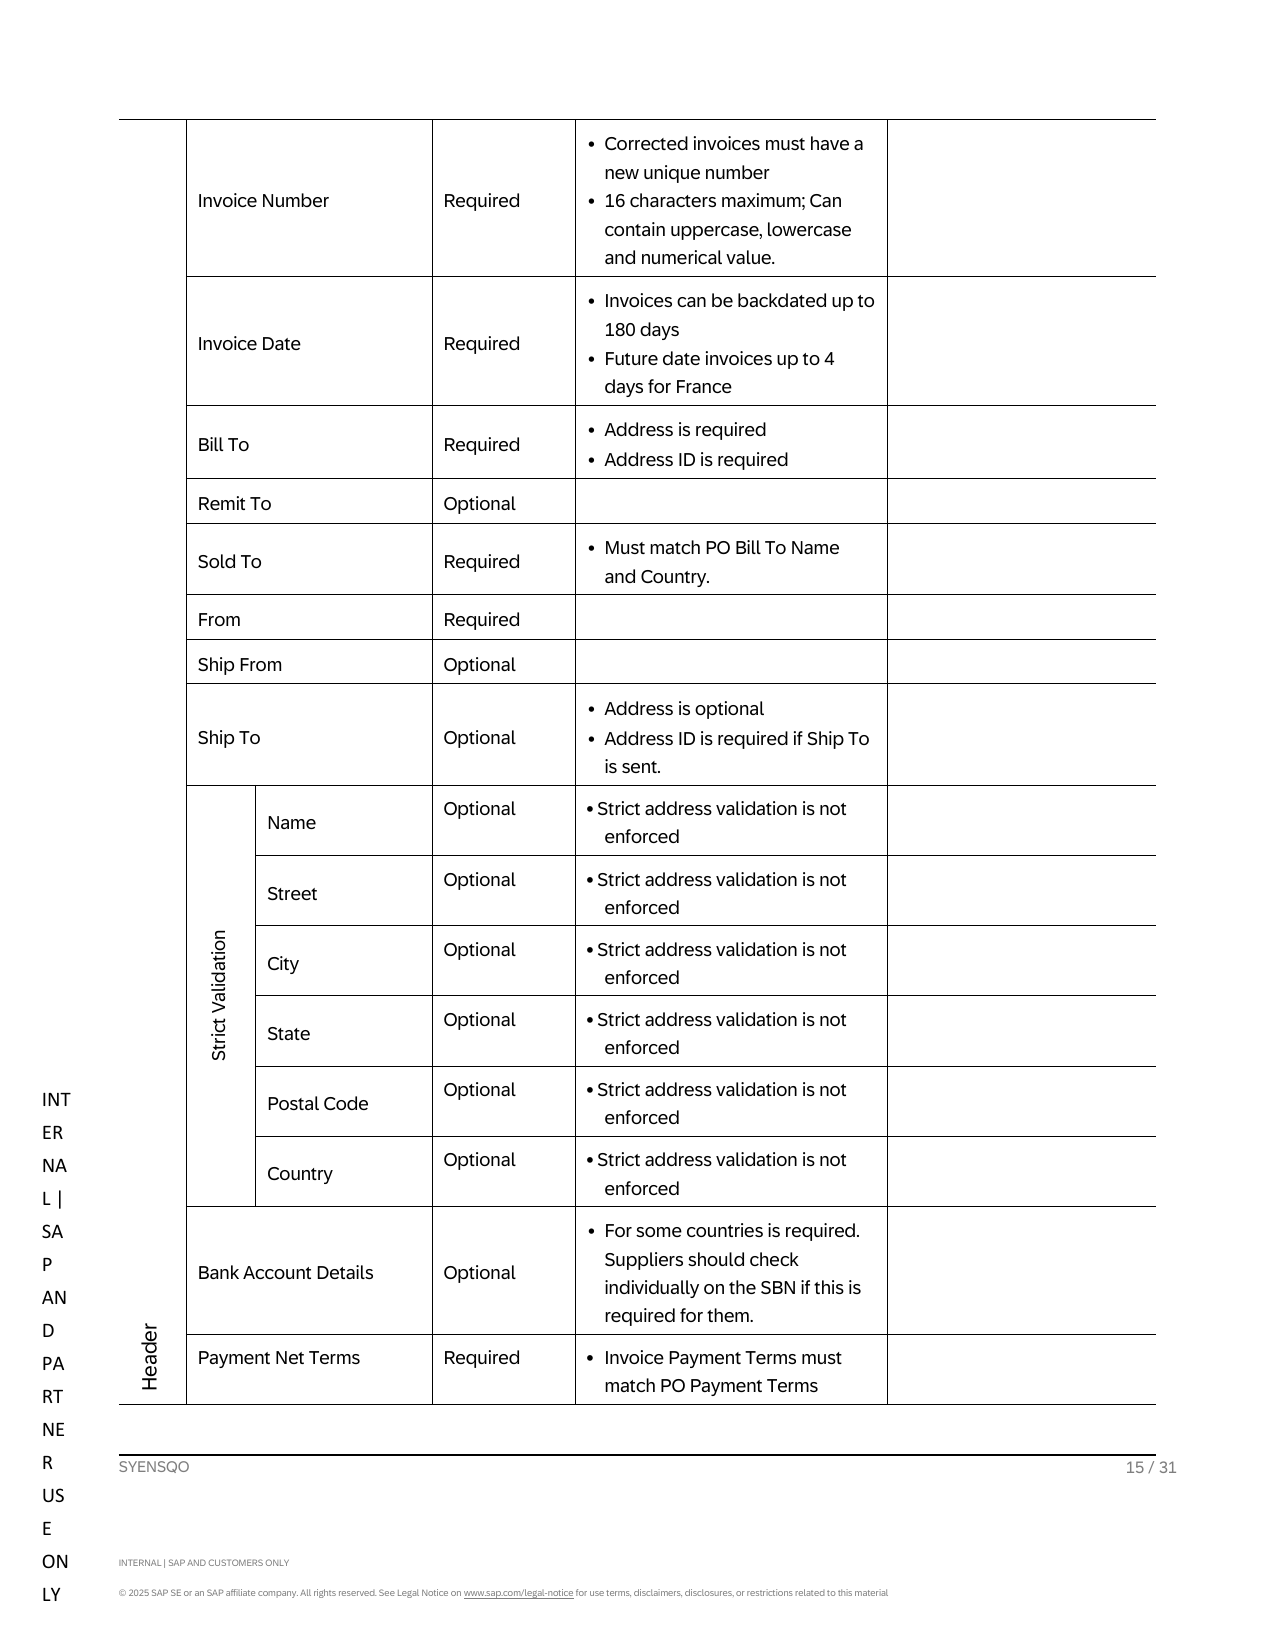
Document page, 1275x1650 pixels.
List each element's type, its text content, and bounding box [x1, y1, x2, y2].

table_cell City [256, 926, 432, 995]
table_cell State [256, 996, 432, 1066]
table_cell [888, 926, 1156, 995]
table_cell Payment Net Terms [187, 1335, 432, 1404]
table_cell From [187, 595, 432, 639]
table_cell Sold To [187, 524, 432, 594]
table_cell Optional [433, 996, 575, 1066]
table_cell [888, 120, 1156, 276]
table_cell [888, 640, 1156, 683]
table_cell [888, 406, 1156, 478]
table_cell For some countries is required. Suppliers should check individually on the SBN if this is required for them. [576, 1207, 887, 1333]
table_cell [888, 1067, 1156, 1136]
table_cell Invoices can be backdated up to 180 days Future date invoices up to 4 days for France [576, 277, 887, 405]
table_cell • Strict address validation is not enforced [576, 996, 887, 1066]
table_cell [888, 1137, 1156, 1206]
table_cell [888, 524, 1156, 594]
table_cell Address is required Address ID is required [576, 406, 887, 478]
table_cell Optional [433, 1137, 575, 1206]
table_cell Optional [433, 1067, 575, 1136]
table_cell Optional [433, 684, 575, 785]
table_cell • Strict address validation is not enforced [576, 1137, 887, 1206]
table_cell Bank Account Details [187, 1207, 432, 1333]
table_cell Required [433, 524, 575, 594]
table_cell [888, 856, 1156, 925]
table_cell Ship From [187, 640, 432, 683]
table_cell Required [433, 1335, 575, 1404]
table_cell [576, 595, 887, 639]
table_cell Postal Code [256, 1067, 432, 1136]
table_cell • Strict address validation is not enforced [576, 926, 887, 995]
table_cell • Strict address validation is not enforced [576, 1067, 887, 1136]
table_cell Required [433, 120, 575, 276]
table_cell Optional [433, 926, 575, 995]
table_cell Optional [433, 856, 575, 925]
table_cell Street [256, 856, 432, 925]
table_cell [888, 684, 1156, 785]
table_cell Remit To [187, 479, 432, 523]
table_cell Optional [433, 786, 575, 855]
table_cell Bill To [187, 406, 432, 478]
table_cell Optional [433, 640, 575, 683]
table_cell Strict Validation [187, 786, 255, 1206]
table_cell Country [256, 1137, 432, 1206]
table_cell [888, 1335, 1156, 1404]
table_cell Required [433, 406, 575, 478]
table_cell Required [433, 277, 575, 405]
table_cell [576, 640, 887, 683]
table_cell • Strict address validation is not enforced [576, 786, 887, 855]
table_cell Must match PO Bill To Name and Country. [576, 524, 887, 594]
table_cell Ship To [187, 684, 432, 785]
table_cell [888, 277, 1156, 405]
table_cell Invoice Date [187, 277, 432, 405]
table_cell [888, 479, 1156, 523]
table_cell • Invoice Payment Terms must match PO Payment Terms [576, 1335, 887, 1404]
table_cell Required [433, 595, 575, 639]
table_cell [576, 479, 887, 523]
table_cell Optional [433, 479, 575, 523]
table_cell [888, 996, 1156, 1066]
table_cell Corrected invoices must have a new unique number 16 characters maximum; Can contain uppercase, lowercase and numerical value. [576, 120, 887, 276]
table_cell [888, 1207, 1156, 1333]
table_cell • Strict address validation is not enforced [576, 856, 887, 925]
table_cell [888, 786, 1156, 855]
table_cell Optional [433, 1207, 575, 1333]
table_cell [888, 595, 1156, 639]
table_cell Address is optional Address ID is required if Ship To is sent. [576, 684, 887, 785]
table_cell Header [119, 120, 186, 1404]
table_cell Invoice Number [187, 120, 432, 276]
table_cell Name [256, 786, 432, 855]
